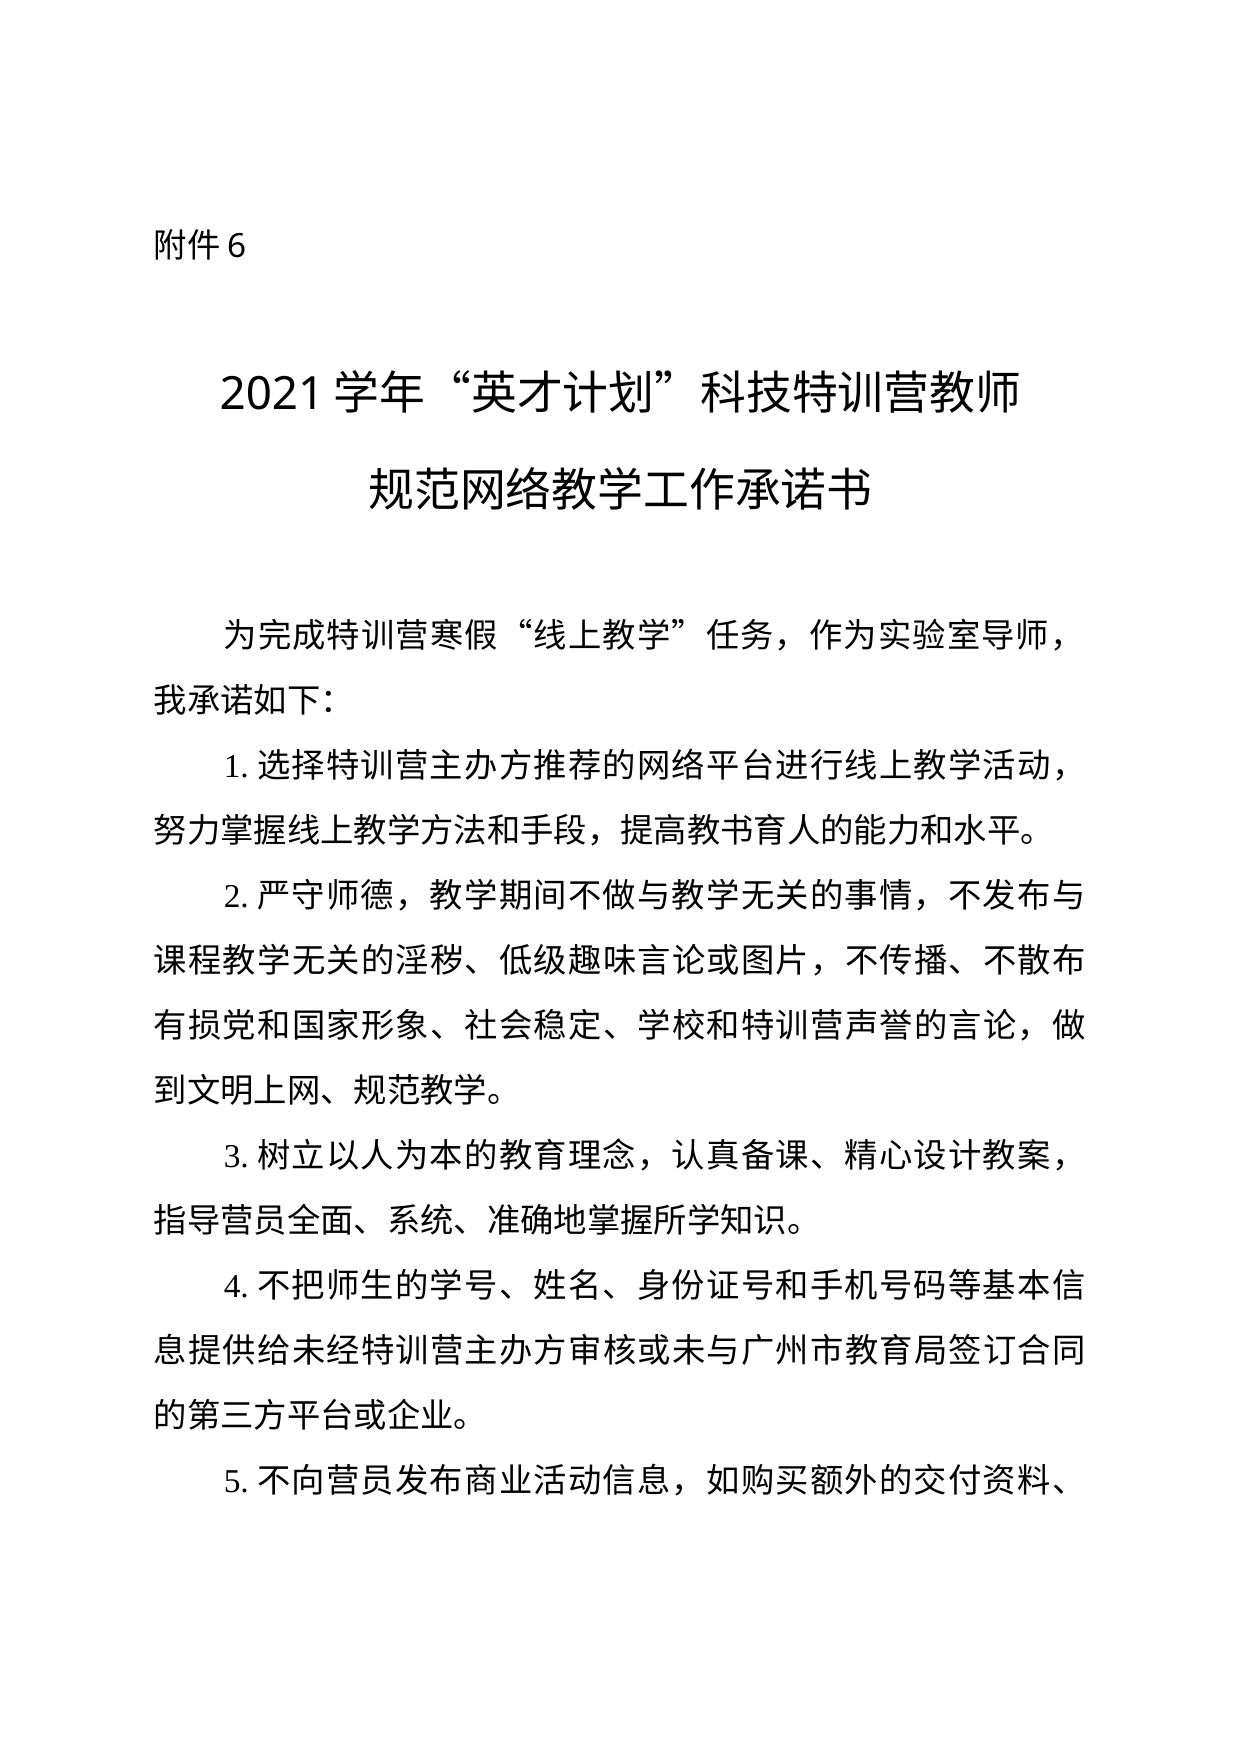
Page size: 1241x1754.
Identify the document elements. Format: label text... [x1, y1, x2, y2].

list 选择特训营主办方推荐的网络平台进行线上教学活动，努力掌握线上教学方法和手段，提高教书育人的能力和水平。 [153, 731, 1087, 861]
list 不把师生的学号、姓名、身份证号和手机号码等基本信息提供给未经特训营主办方审核或未与广州市教育局签订合同的第三方平台或企业。 [153, 1251, 1087, 1446]
text 为完成特训营寒假“线上教学”任务，作为实验室导师，我承诺如下： [153, 601, 1087, 731]
text 2021学年“英才计划”科技特训营教师 [153, 341, 1087, 438]
list 严守师德，教学期间不做与教学无关的事情，不发布与课程教学无关的淫秽、低级趣味言论或图片，不传播、不散布有损党和国家形象、社会稳定、学校和特训营声誉的言论，做到文明上网、规范教学。 [153, 861, 1087, 1121]
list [153, 1446, 1087, 1511]
text 规范网络教学工作承诺书 [153, 438, 1087, 536]
text 附件6 [153, 211, 1087, 276]
list 树立以人为本的教育理念，认真备课、精心设计教案，指导营员全面、系统、准确地掌握所学知识。 [153, 1121, 1087, 1251]
